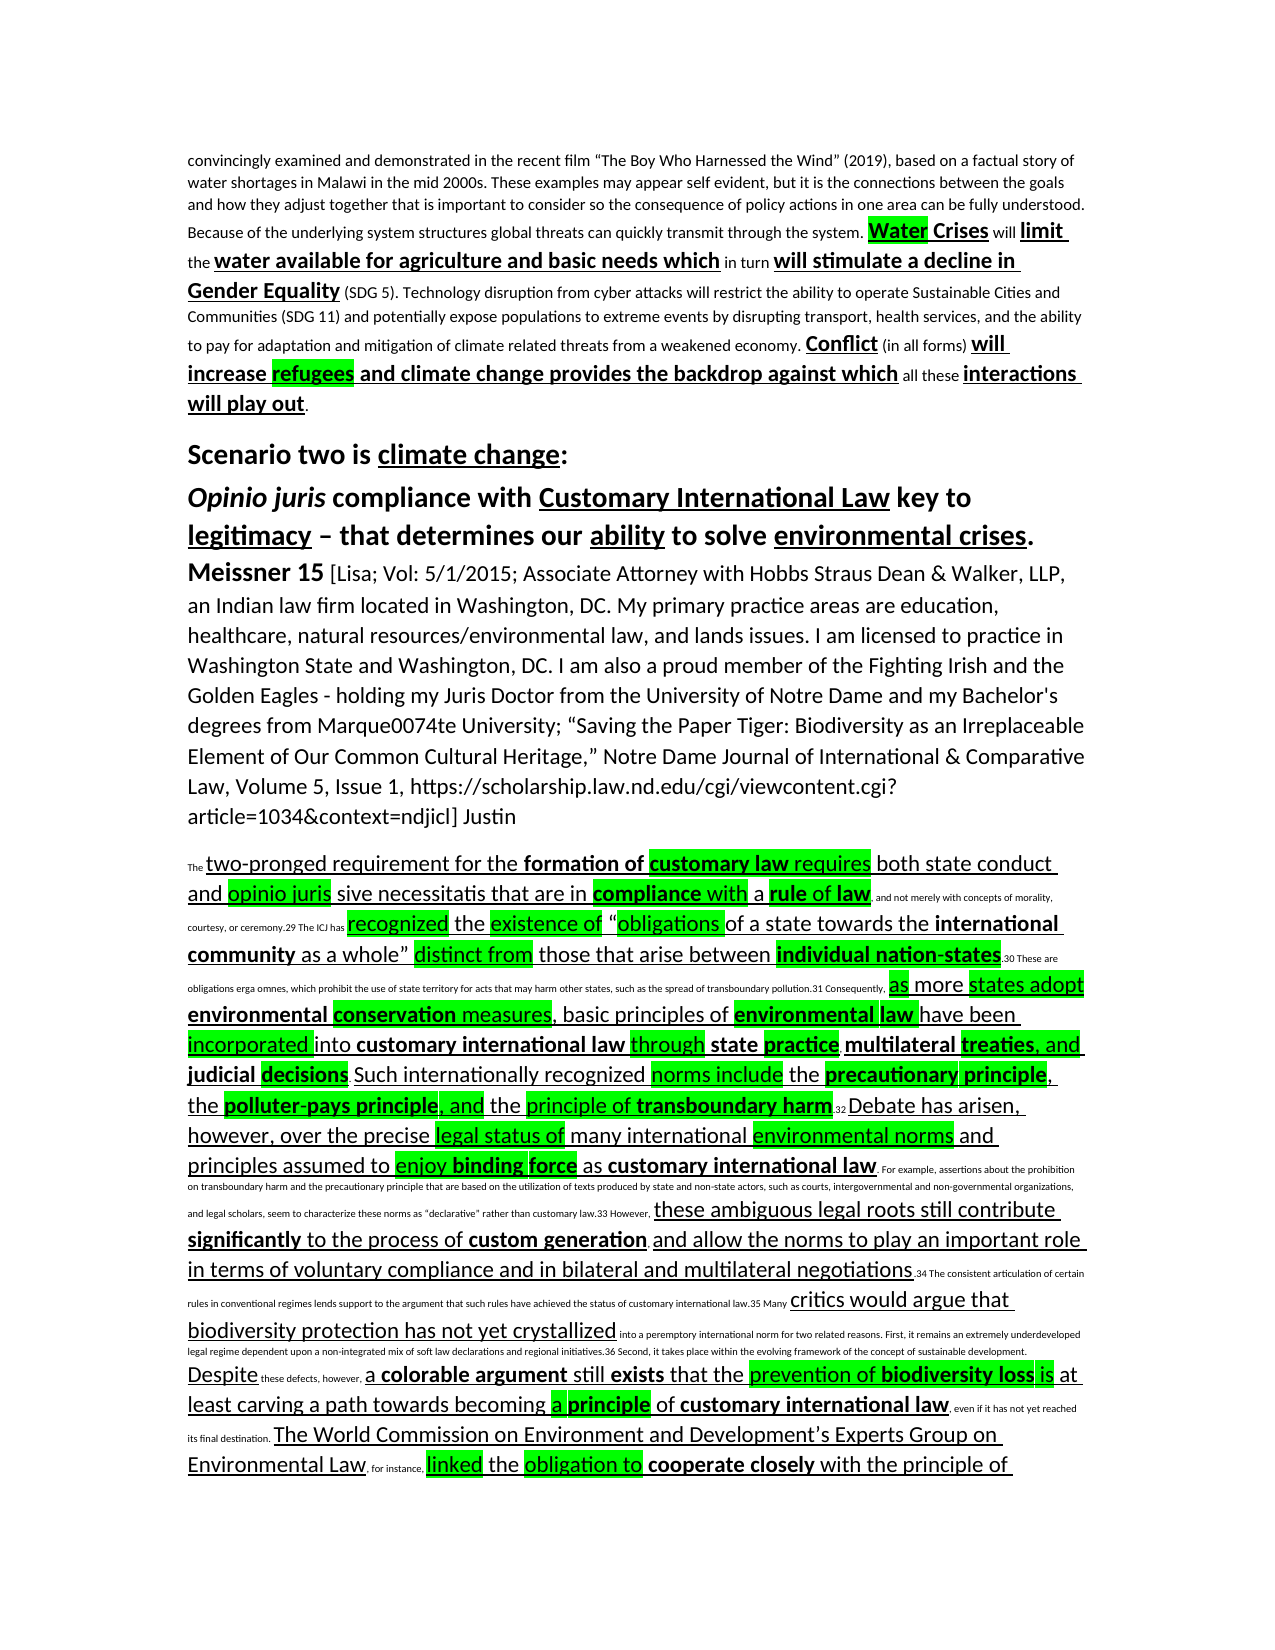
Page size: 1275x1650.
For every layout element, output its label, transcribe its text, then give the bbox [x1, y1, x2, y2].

text Meissner 15 [Lisa; Vol: 5/1/2015; Associate Attorney with Hobbs Straus Dean & Walker, LLP, an Indian law firm located in Washington, DC. My primary practice areas are education, healthcare, natural resources/environmental law, and lands issues. I am licensed to practice in Washington State and Washington, DC. I am also a proud member of the Fighting Irish and the Golden Eagles - holding my Juris Doctor from the University of Notre Dame and my Bachelor's degrees from Marque0074te University; “Saving the Paper Tiger: Biodiversity as an Irreplaceable Element of Our Common Cultural Heritage,” Notre Dame Journal of International & Comparative Law, Volume 5, Issue 1, https://scholarship.law.nd.edu/cgi/viewcontent.cgi?article=1034&context=ndjicl] Justin [187, 556, 1087, 830]
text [187, 849, 1087, 1478]
subtitle Opinio juris compliance with Customary International Law key to legitimacy – that determines our ability to solve environmental crises. [187, 479, 1087, 553]
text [187, 150, 1087, 417]
subtitle Scenario two is climate change: [187, 436, 1087, 472]
